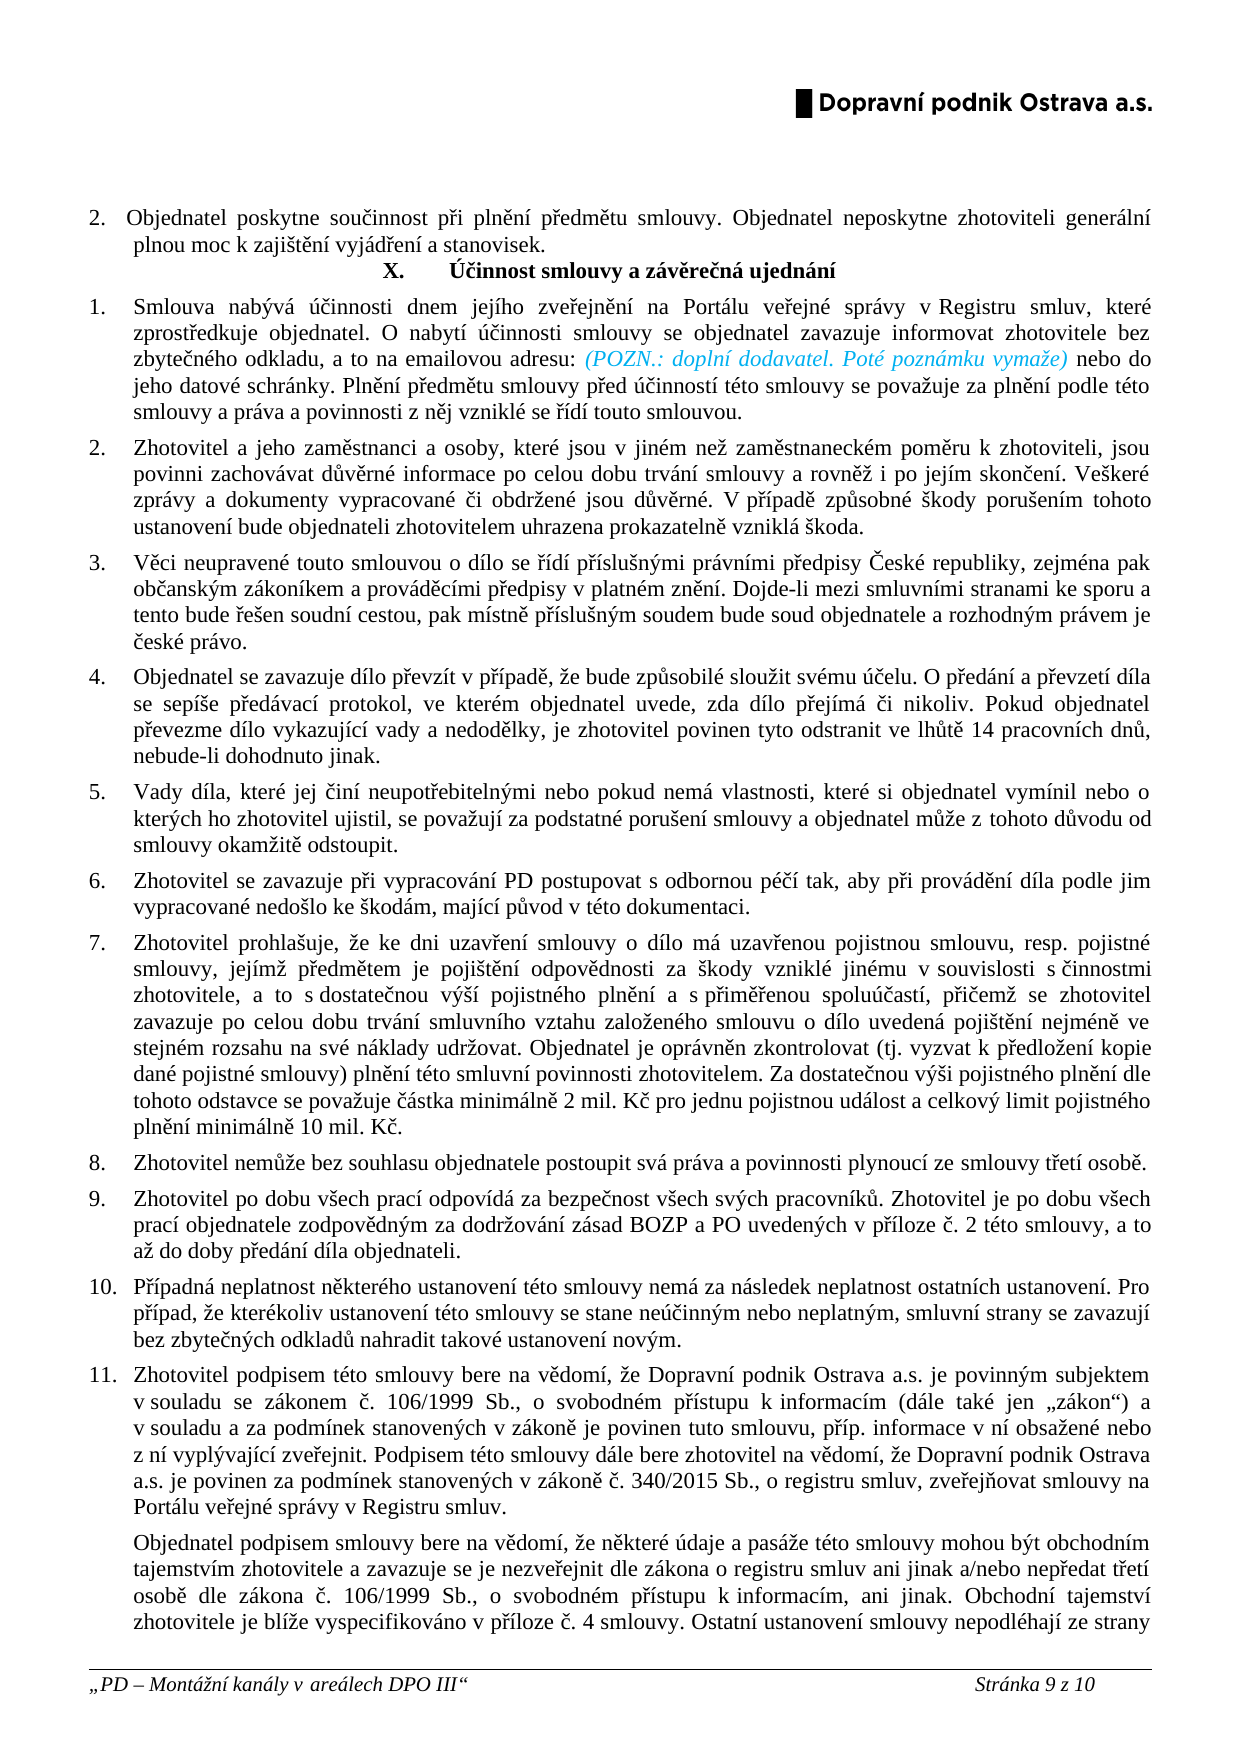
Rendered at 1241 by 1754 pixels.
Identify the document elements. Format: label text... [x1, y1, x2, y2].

list Smlouva nabývá účinnosti dnem jejího zveřejnění na Portálu veřejné správy v Registru smluv, které zprostředkuje objednatel. O nabytí účinnosti smlouvy se objednatel zavazuje informovat zhotovitele bez zbytečného odkladu, a to na emailovou adresu: (POZN.: doplní dodavatel. Poté poznámku vymaže) nebo do jeho datové schránky. Plnění předmětu smlouvy před účinností této smlouvy se považuje za plnění podle této smlouvy a práva a povinnosti z něj vzniklé se řídí touto smlouvou. [89, 293, 1152, 424]
list Objednatel se zavazuje dílo převzít v případě, že bude způsobilé sloužit svému účelu. O předání a převzetí díla se sepíše předávací protokol, ve kterém objednatel uvede, zda dílo přejímá či nikoliv. Pokud objednatel převezme dílo vykazující vady a nedodělky, je zhotovitel povinen tyto odstranit ve lhůtě 14 pracovních dnů, nebude-li dohodnuto jinak. [89, 663, 1152, 769]
list Vady díla, které jej činí neupotřebitelnými nebo pokud nemá vlastnosti, které si objednatel vymínil nebo o kterých ho zhotovitel ujistil, se považují za podstatné porušení smlouvy a objednatel může z tohoto důvodu od smlouvy okamžitě odstoupit. [89, 778, 1152, 857]
list Zhotovitel se zavazuje při vypracování PD postupovat s odbornou péčí tak, aby při provádění díla podle jim vypracované nedošlo ke škodám, mající původ v této dokumentaci. [89, 867, 1152, 919]
list Zhotovitel podpisem této smlouvy bere na vědomí, že Dopravní podnik Ostrava a.s. je povinným subjektem v souladu se zákonem č. 106/1999 Sb., o svobodném přístupu k informacím (dále také jen „zákon“) a v souladu a za podmínek stanovených v zákoně je povinen tuto smlouvu, příp. informace v ní obsažené nebo z ní vyplývající zveřejnit. Podpisem této smlouvy dále bere zhotovitel na vědomí, že Dopravní podnik Ostrava a.s. je povinen za podmínek stanovených v zákoně č. 340/2015 Sb., o registru smluv, zveřejňovat smlouvy na Portálu veřejné správy v Registru smluv. [89, 1362, 1152, 1520]
list Objednatel poskytne součinnost při plnění předmětu smlouvy. Objednatel neposkytne zhotoviteli generální plnou moc k zajištění vyjádření a stanovisek. [89, 204, 1152, 257]
list Zhotovitel po dobu všech prací odpovídá za bezpečnost všech svých pracovníků. Zhotovitel je po dobu všech prací objednatele zodpovědným za dodržování zásad BOZP a PO uvedených v příloze č. 2 této smlouvy, a to až do doby předání díla objednateli. [89, 1185, 1152, 1264]
picture [795, 89, 1152, 118]
list Věci neupravené touto smlouvou o dílo se řídí příslušnými právními předpisy České republiky, zejména pak občanským zákoníkem a prováděcími předpisy v platném znění. Dojde-li mezi smluvními stranami ke sporu a tento bude řešen soudní cestou, pak místně příslušným soudem bude soud objednatele a rozhodným právem je české právo. [89, 549, 1152, 654]
list Případná neplatnost některého ustanovení této smlouvy nemá za následek neplatnost ostatních ustanovení. Pro případ, že kterékoliv ustanovení této smlouvy se stane neúčinným nebo neplatným, smluvní strany se zavazují bez zbytečných odkladů nahradit takové ustanovení novým. [89, 1273, 1152, 1352]
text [133, 1529, 1152, 1634]
list Zhotovitel a jeho zaměstnanci a osoby, které jsou v jiném než zaměstnaneckém poměru k zhotoviteli, jsou povinni zachovávat důvěrné informace po celou dobu trvání smlouvy a rovněž i po jejím skončení. Veškeré zprávy a dokumenty vypracované či obdržené jsou důvěrné. V případě způsobné škody porušením tohoto ustanovení bude objednateli zhotovitelem uhrazena prokazatelně vzniklá škoda. [89, 434, 1152, 539]
list Zhotovitel nemůže bez souhlasu objednatele postoupit svá práva a povinnosti plynoucí ze smlouvy třetí osobě. [89, 1149, 1152, 1175]
list Zhotovitel prohlašuje, že ke dni uzavření smlouvy o dílo má uzavřenou pojistnou smlouvu, resp. pojistné smlouvy, jejímž předmětem je pojištění odpovědnosti za škody vzniklé jinému v souvislosti s činnostmi zhotovitele, a to s dostatečnou výší pojistného plnění a s přiměřenou spoluúčastí, přičemž se zhotovitel zavazuje po celou dobu trvání smluvního vztahu založeného smlouvu o dílo uvedená pojištění nejméně ve stejném rozsahu na své náklady udržovat. Objednatel je oprávněn zkontrolovat (tj. vyzvat k předložení kopie dané pojistné smlouvy) plnění této smluvní povinnosti zhotovitelem. Za dostatečnou výši pojistného plnění dle tohoto odstavce se považuje částka minimálně 2 mil. Kč pro jednu pojistnou událost a celkový limit pojistného plnění minimálně 10 mil. Kč. [89, 929, 1152, 1139]
list Účinnost smlouvy a závěrečná ujednání [89, 257, 1152, 283]
